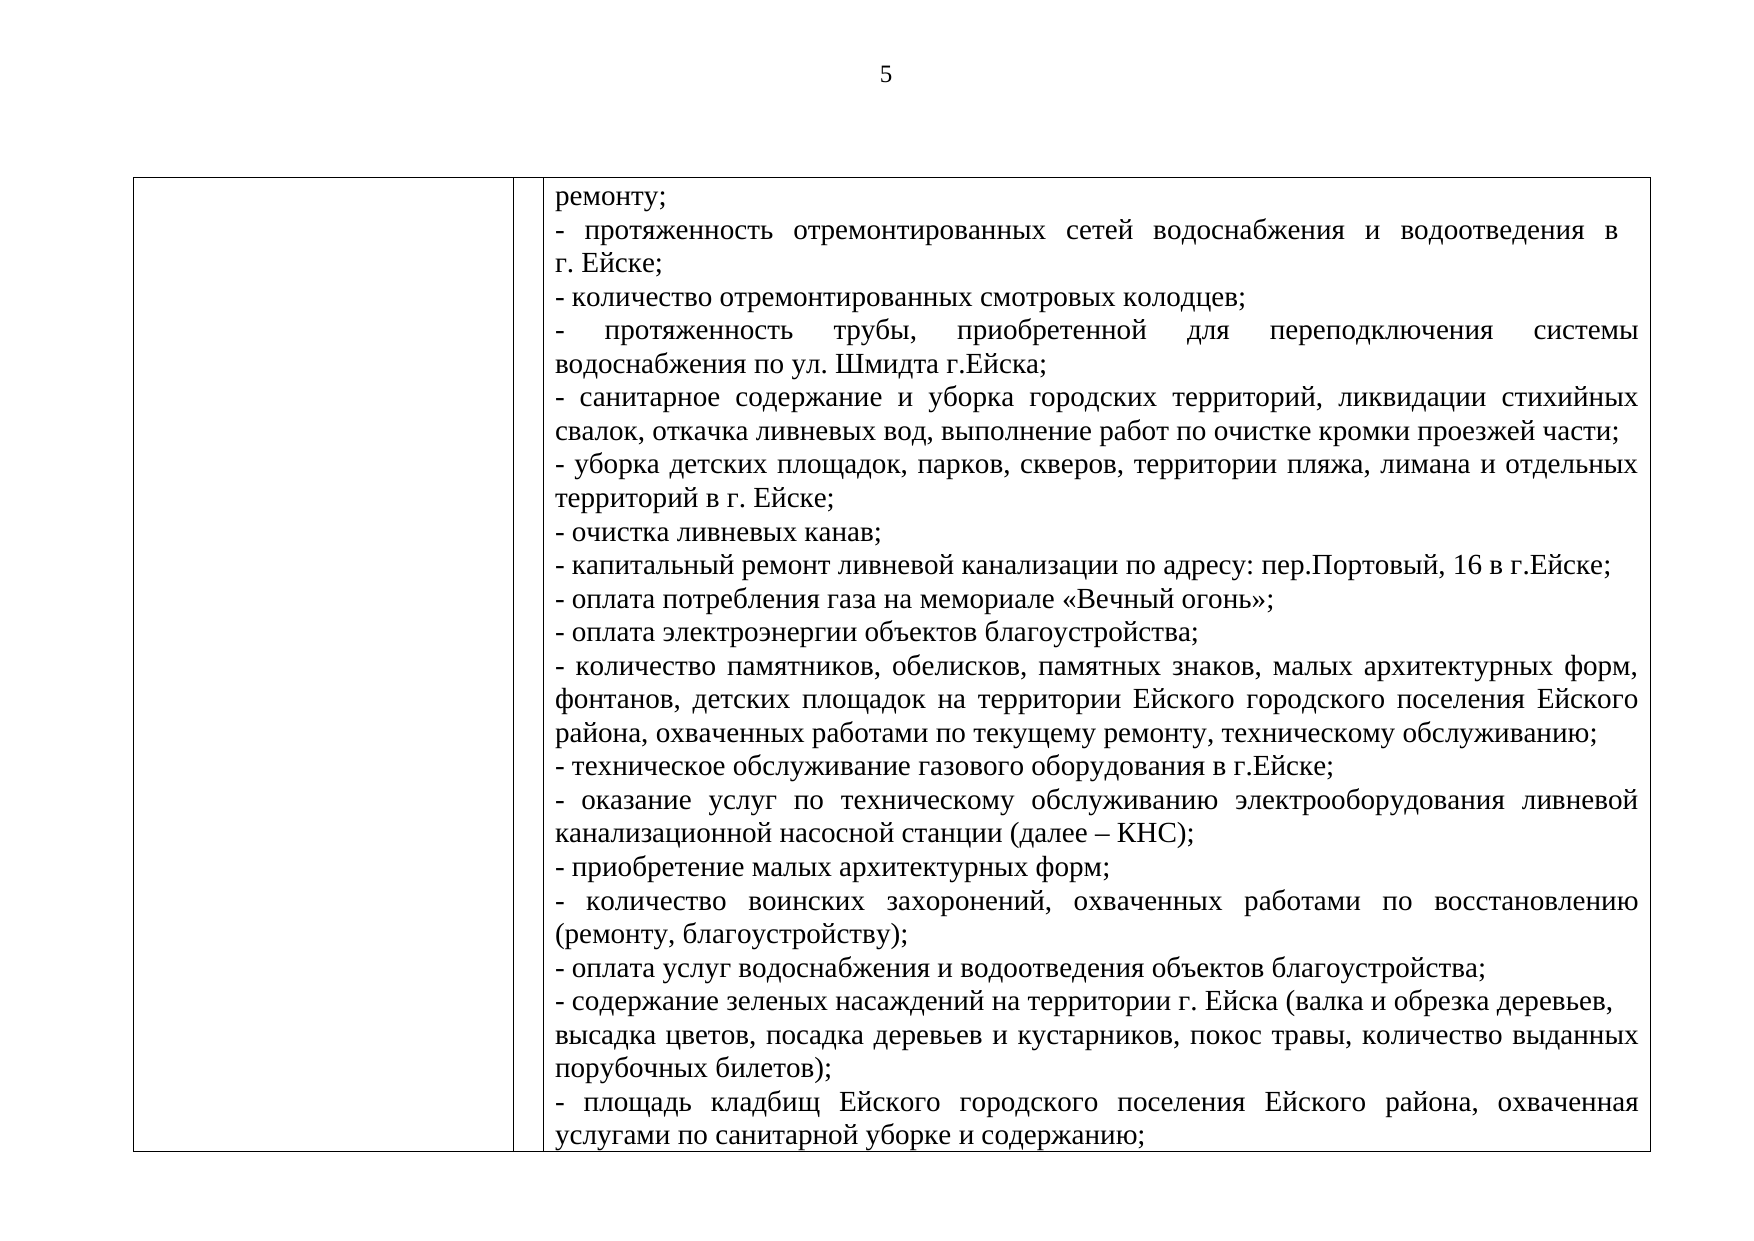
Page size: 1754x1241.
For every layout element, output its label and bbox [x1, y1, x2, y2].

table_cell [134, 178, 513, 1151]
table_cell [544, 178, 1650, 1151]
table_cell [514, 178, 543, 1151]
